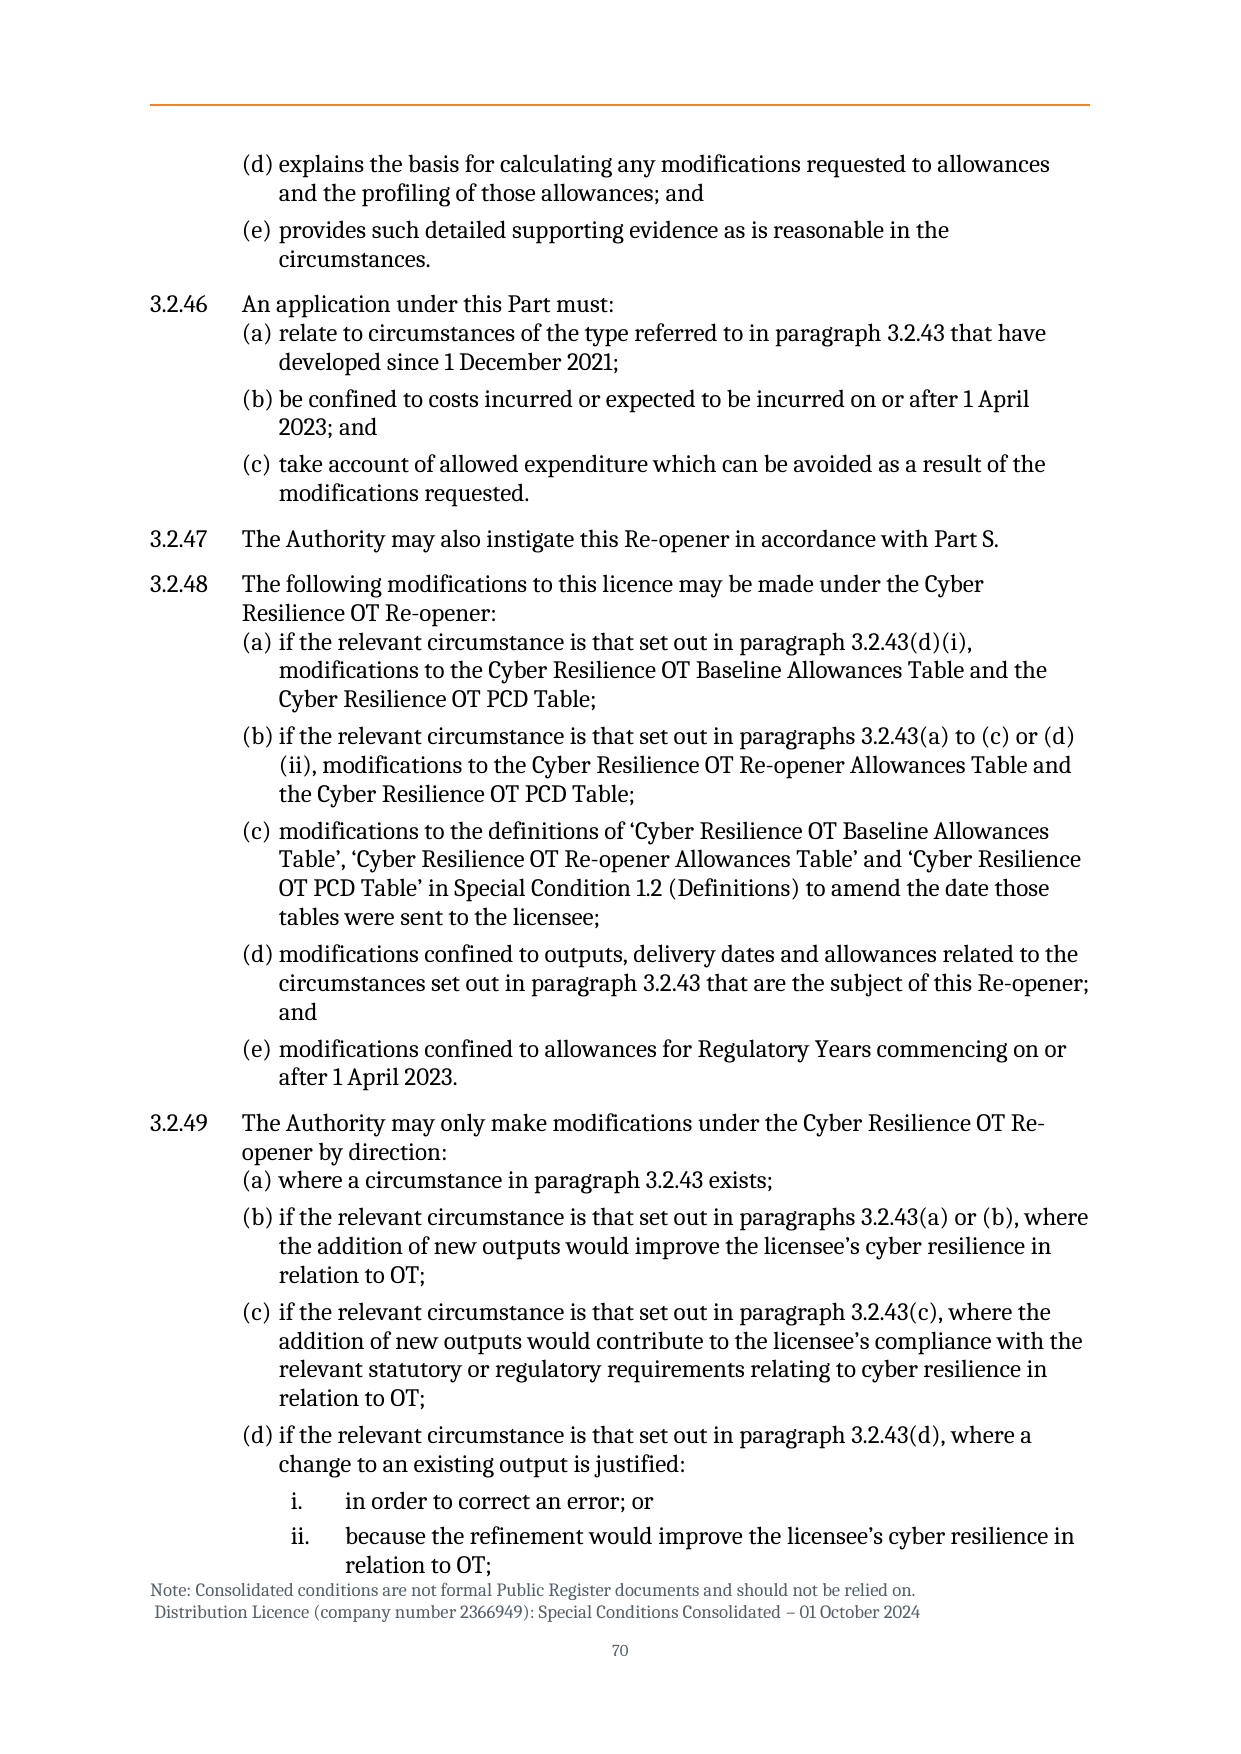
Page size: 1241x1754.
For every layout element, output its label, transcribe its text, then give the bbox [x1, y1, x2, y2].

list be confined to costs incurred or expected to be incurred on or after 1 April 2023; and [242, 384, 1090, 442]
list because the refinement would improve the licensee’s cyber resilience in relation to OT; [291, 1522, 1090, 1579]
list take account of allowed expenditure which can be avoided as a result of the modifications requested. [242, 450, 1090, 508]
list where a circumstance in paragraph 3.2.43 exists; [242, 1166, 1090, 1195]
text An application under this Part must: [150, 290, 1090, 319]
list if the relevant circumstance is that set out in paragraphs 3.2.43(a) or (b), where the addition of new outputs would improve the licensee’s cyber resilience in relation to OT; [242, 1203, 1090, 1289]
list if the relevant circumstance is that set out in paragraph 3.2.43(d), where a change to an existing output is justified: [242, 1421, 1090, 1479]
text The Authority may only make modifications under the Cyber Resilience OT Re-opener by direction: [150, 1109, 1090, 1166]
list modifications confined to allowances for Regulatory Years commencing on or after 1 April 2023. [242, 1034, 1090, 1092]
list modifications to the definitions of ‘Cyber Resilience OT Baseline Allowances Table’, ‘Cyber Resilience OT Re-opener Allowances Table’ and ‘Cyber Resilience OT PCD Table’ in Special Condition 1.2 (Definitions) to amend the date those tables were sent to the licensee; [242, 817, 1090, 932]
list explains the basis for calculating any modifications requested to allowances and the profiling of those allowances; and [242, 150, 1090, 207]
text The following modifications to this licence may be made under the Cyber Resilience OT Re-opener: [150, 570, 1090, 627]
list relate to circumstances of the type referred to in paragraph 3.2.43 that have developed since 1 December 2021; [242, 319, 1090, 376]
list if the relevant circumstance is that set out in paragraph 3.2.43(c), where the addition of new outputs would contribute to the licensee’s compliance with the relevant statutory or regulatory requirements relating to cyber resilience in relation to OT; [242, 1298, 1090, 1413]
text The Authority may also instigate this Re-opener in accordance with Part S. [150, 524, 1090, 553]
list if the relevant circumstance is that set out in paragraph 3.2.43(d)(i), modifications to the Cyber Resilience OT Baseline Allowances Table and the Cyber Resilience OT PCD Table; [242, 627, 1090, 714]
list in order to correct an error; or [291, 1487, 1090, 1516]
list if the relevant circumstance is that set out in paragraphs 3.2.43(a) to (c) or (d)(ii), modifications to the Cyber Resilience OT Re-opener Allowances Table and the Cyber Resilience OT PCD Table; [242, 722, 1090, 808]
list provides such detailed supporting evidence as is reasonable in the circumstances. [242, 216, 1090, 273]
list modifications confined to outputs, delivery dates and allowances related to the circumstances set out in paragraph 3.2.43 that are the subject of this Re-opener; and [242, 940, 1090, 1026]
